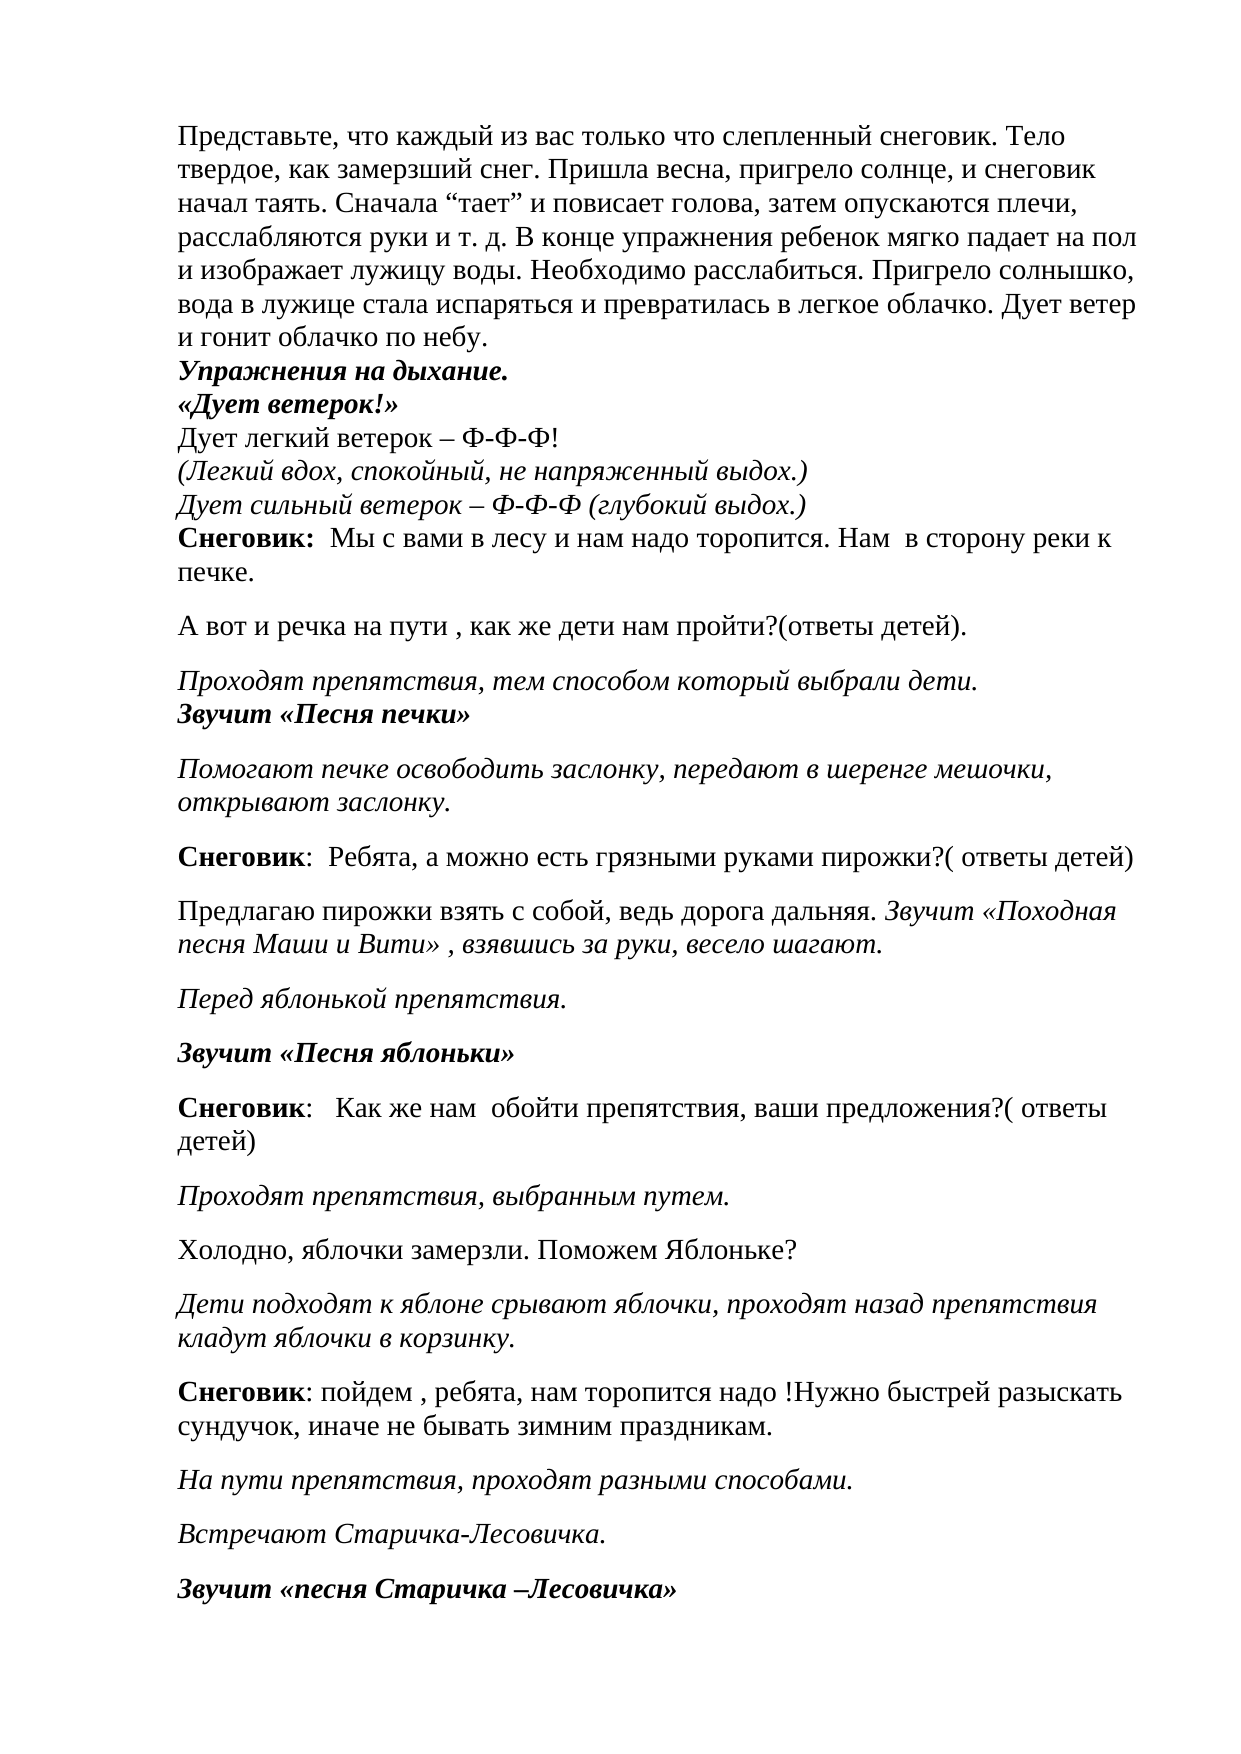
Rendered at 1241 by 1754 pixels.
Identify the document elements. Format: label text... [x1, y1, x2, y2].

text На пути препятствия, проходят разными способами. [177, 1462, 1152, 1496]
text А вот и речка на пути , как же дети нам пройти?(ответы детей). [177, 608, 1152, 642]
text Дети подходят к яблоне срывают яблочки, проходят назад препятствия кладут яблочки в корзинку. [177, 1286, 1152, 1353]
text Упражнения на дыхание. [177, 353, 1152, 386]
text Холодно, яблочки замерзли. Поможем Яблоньке? [177, 1232, 1152, 1266]
text Звучит «Песня яблоньки» [177, 1035, 1152, 1069]
text Проходят препятствия, выбранным путем. [177, 1178, 1152, 1211]
text Помогают печке освободить заслонку, передают в шеренге мешочки, открывают заслонку. [177, 751, 1152, 818]
text Снеговик: пойдем , ребята, нам торопится надо !Нужно быстрей разыскать сундучок, иначе не бывать зимним праздникам. [177, 1374, 1152, 1441]
text Перед яблонькой препятствия. [177, 981, 1152, 1014]
text Предлагаю пирожки взять с собой, ведь дорога дальняя. Звучит «Походная песня Маши и Вити» , взявшись за руки, весело шагают. [177, 893, 1152, 960]
text Проходят препятствия, тем способом который выбрали дети. Звучит «Песня печки» [177, 663, 1152, 730]
text Снеговик: Ребята, а можно есть грязными руками пирожки?( ответы детей) [177, 839, 1152, 872]
text «Дует ветерок!» [177, 386, 1152, 420]
text Дует легкий ветерок – Ф-Ф-Ф! (Легкий вдох, спокойный, не напряженный выдох.) Дует сильный ветерок – Ф-Ф-Ф (глубокий выдох.) [177, 420, 1152, 521]
text Представьте, что каждый из вас только что слепленный снеговик. Тело твердое, как замерзший снег. Пришла весна, пригрело солнце, и снеговик начал таять. Сначала “тает” и повисает голова, затем опускаются плечи, расслабляются руки и т. д. В конце упражнения ребенок мягко падает на пол и изображает лужицу воды. Необходимо расслабиться. Пригрело солнышко, вода в лужице стала испаряться и превратилась в легкое облачко. Дует ветер и гонит облачко по небу. [177, 118, 1152, 353]
text Снеговик: Мы с вами в лесу и нам надо торопится. Нам в сторону реки к печке. [177, 521, 1152, 588]
text Звучит «песня Старичка –Лесовичка» [177, 1571, 1152, 1604]
text Встречают Старичка-Лесовичка. [177, 1517, 1152, 1550]
text Снеговик: Как же нам обойти препятствия, ваши предложения?( ответы детей) [177, 1090, 1152, 1157]
